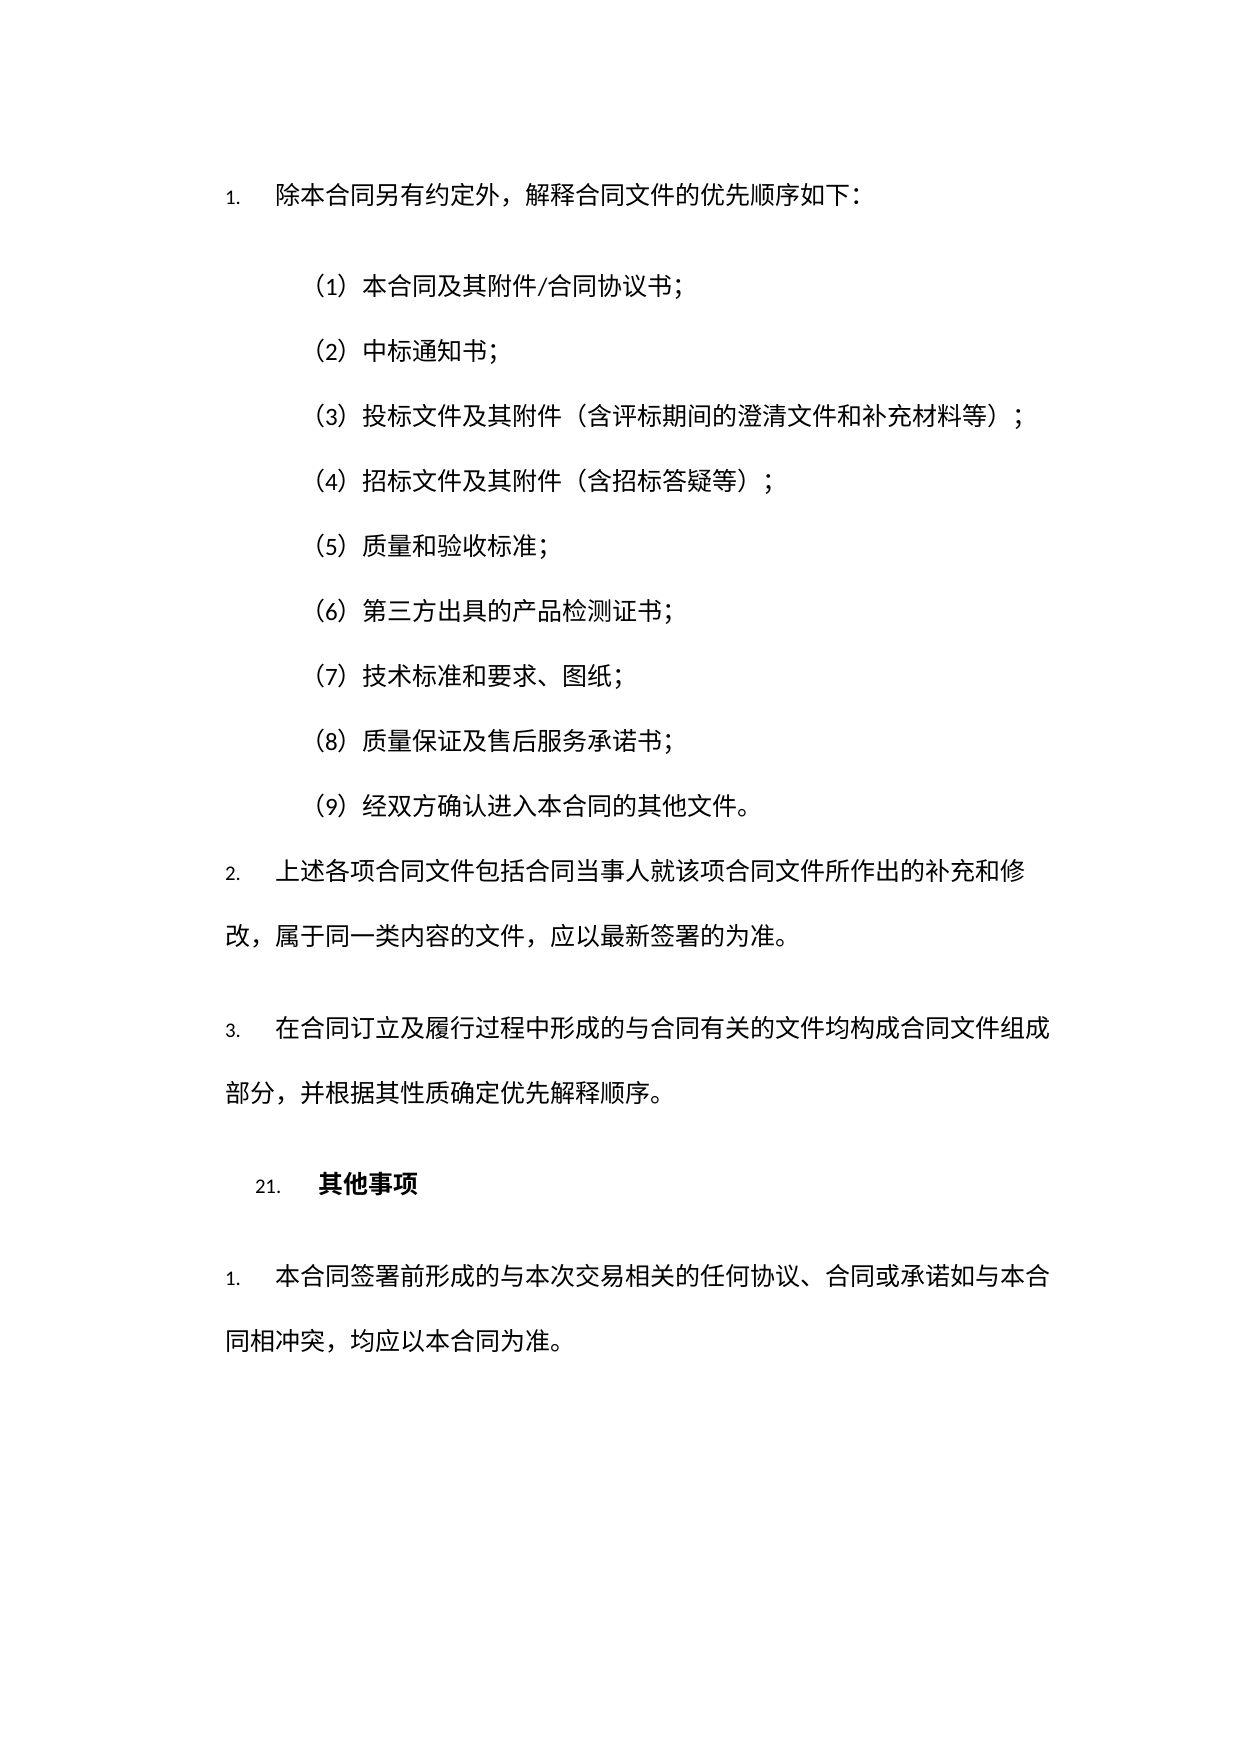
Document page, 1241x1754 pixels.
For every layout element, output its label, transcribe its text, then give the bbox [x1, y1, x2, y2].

text （8）质量保证及售后服务承诺书； [300, 708, 1053, 773]
list 其他事项 [255, 1152, 1053, 1217]
text （1）本合同及其附件/合同协议书； [300, 253, 1053, 318]
text （4）招标文件及其附件（含招标答疑等）； [300, 448, 1053, 513]
text （9）经双方确认进入本合同的其他文件。 [300, 773, 1053, 838]
text （2）中标通知书； [300, 318, 1053, 383]
list 在合同订立及履行过程中形成的与合同有关的文件均构成合同文件组成部分，并根据其性质确定优先解释顺序。 [225, 995, 1053, 1125]
list 上述各项合同文件包括合同当事人就该项合同文件所作出的补充和修改，属于同一类内容的文件，应以最新签署的为准。 [225, 838, 1053, 968]
text （6）第三方出具的产品检测证书； [300, 578, 1053, 643]
text （3）投标文件及其附件（含评标期间的澄清文件和补充材料等）； [300, 383, 1053, 448]
list 除本合同另有约定外，解释合同文件的优先顺序如下： [225, 162, 1053, 227]
text （7）技术标准和要求、图纸； [300, 643, 1053, 708]
list 本合同签署前形成的与本次交易相关的任何协议、合同或承诺如与本合同相冲突，均应以本合同为准。 [225, 1243, 1053, 1373]
text （5）质量和验收标准； [300, 513, 1053, 578]
